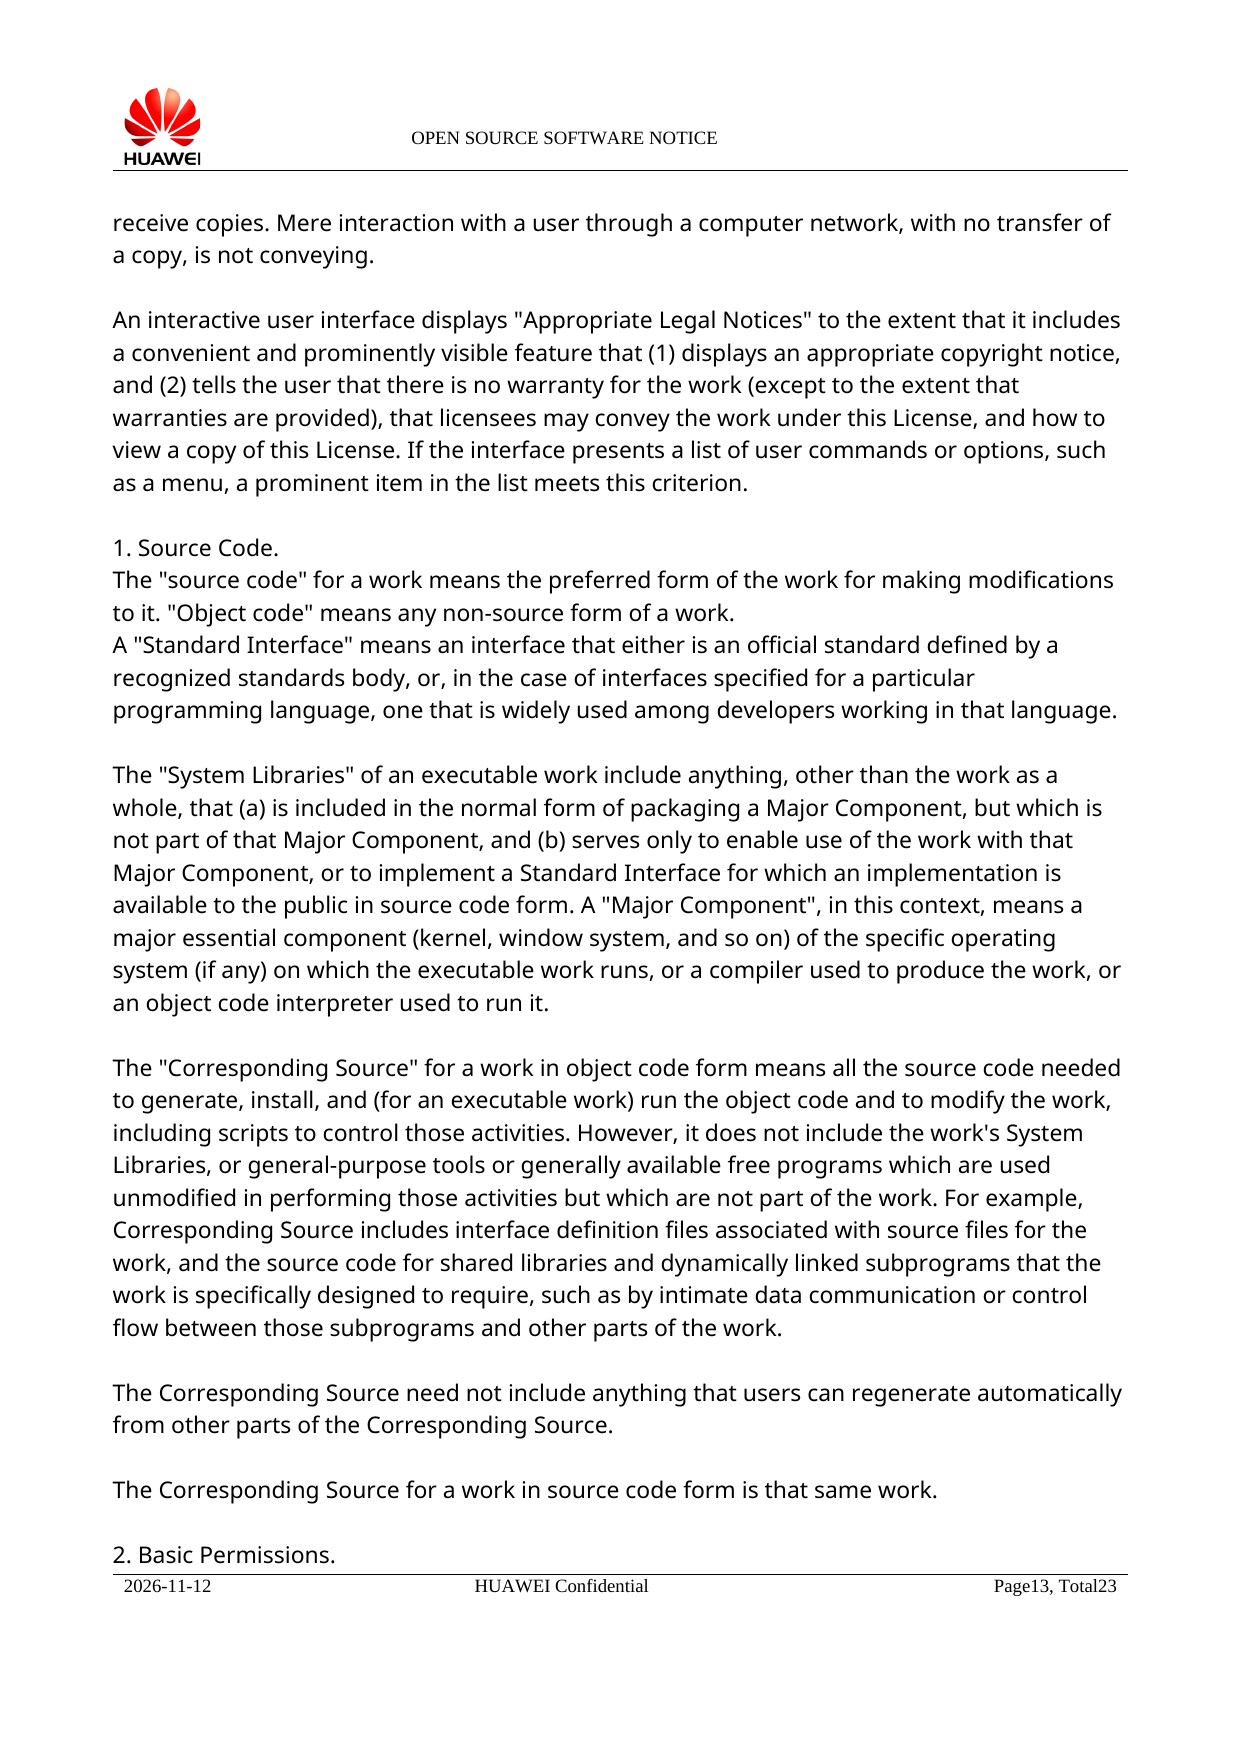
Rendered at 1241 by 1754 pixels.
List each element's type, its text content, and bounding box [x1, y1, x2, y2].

text An interactive user interface displays "Appropriate Legal Notices" to the extent that it includes a convenient and prominently visible feature that (1) displays an appropriate copyright notice, and (2) tells the user that there is no warranty for the work (except to the extent that warranties are provided), that licensees may convey the work under this License, and how to view a copy of this License. If the interface presents a list of user commands or options, such as a menu, a prominent item in the list meets this criterion. [112, 304, 1128, 499]
text 1. Source Code. [112, 531, 1128, 564]
text The "Corresponding Source" for a work in object code form means all the source code needed to generate, install, and (for an executable work) run the object code and to modify the work, including scripts to control those activities. However, it does not include the work's System Libraries, or general-purpose tools or generally available free programs which are used unmodified in performing those activities but which are not part of the work. For example, Corresponding Source includes interface definition files associated with source files for the work, and the source code for shared libraries and dynamically linked subprograms that the work is specifically designed to require, such as by intimate data communication or control flow between those subprograms and other parts of the work. [112, 1051, 1128, 1344]
text The Corresponding Source need not include anything that users can regenerate automatically from other parts of the Corresponding Source. [112, 1376, 1128, 1441]
text The "System Libraries" of an executable work include anything, other than the work as a whole, that (a) is included in the normal form of packaging a Major Component, but which is not part of that Major Component, and (b) serves only to enable use of the work with that Major Component, or to implement a Standard Interface for which an implementation is available to the public in source code form. A "Major Component", in this context, means a major essential component (kernel, window system, and so on) of the specific operating system (if any) on which the executable work runs, or a compiler used to produce the work, or an object code interpreter used to run it. [112, 759, 1128, 1019]
picture [124, 88, 201, 165]
text A "Standard Interface" means an interface that either is an official standard defined by a recognized standards body, or, in the case of interfaces specified for a particular programming language, one that is widely used among developers working in that language. [112, 629, 1128, 726]
text The "source code" for a work means the preferred form of the work for making modifications to it. "Object code" means any non-source form of a work. [112, 564, 1128, 629]
text The Corresponding Source for a work in source code form is that same work. [112, 1474, 1128, 1506]
text 2. Basic Permissions. [112, 1539, 1128, 1571]
